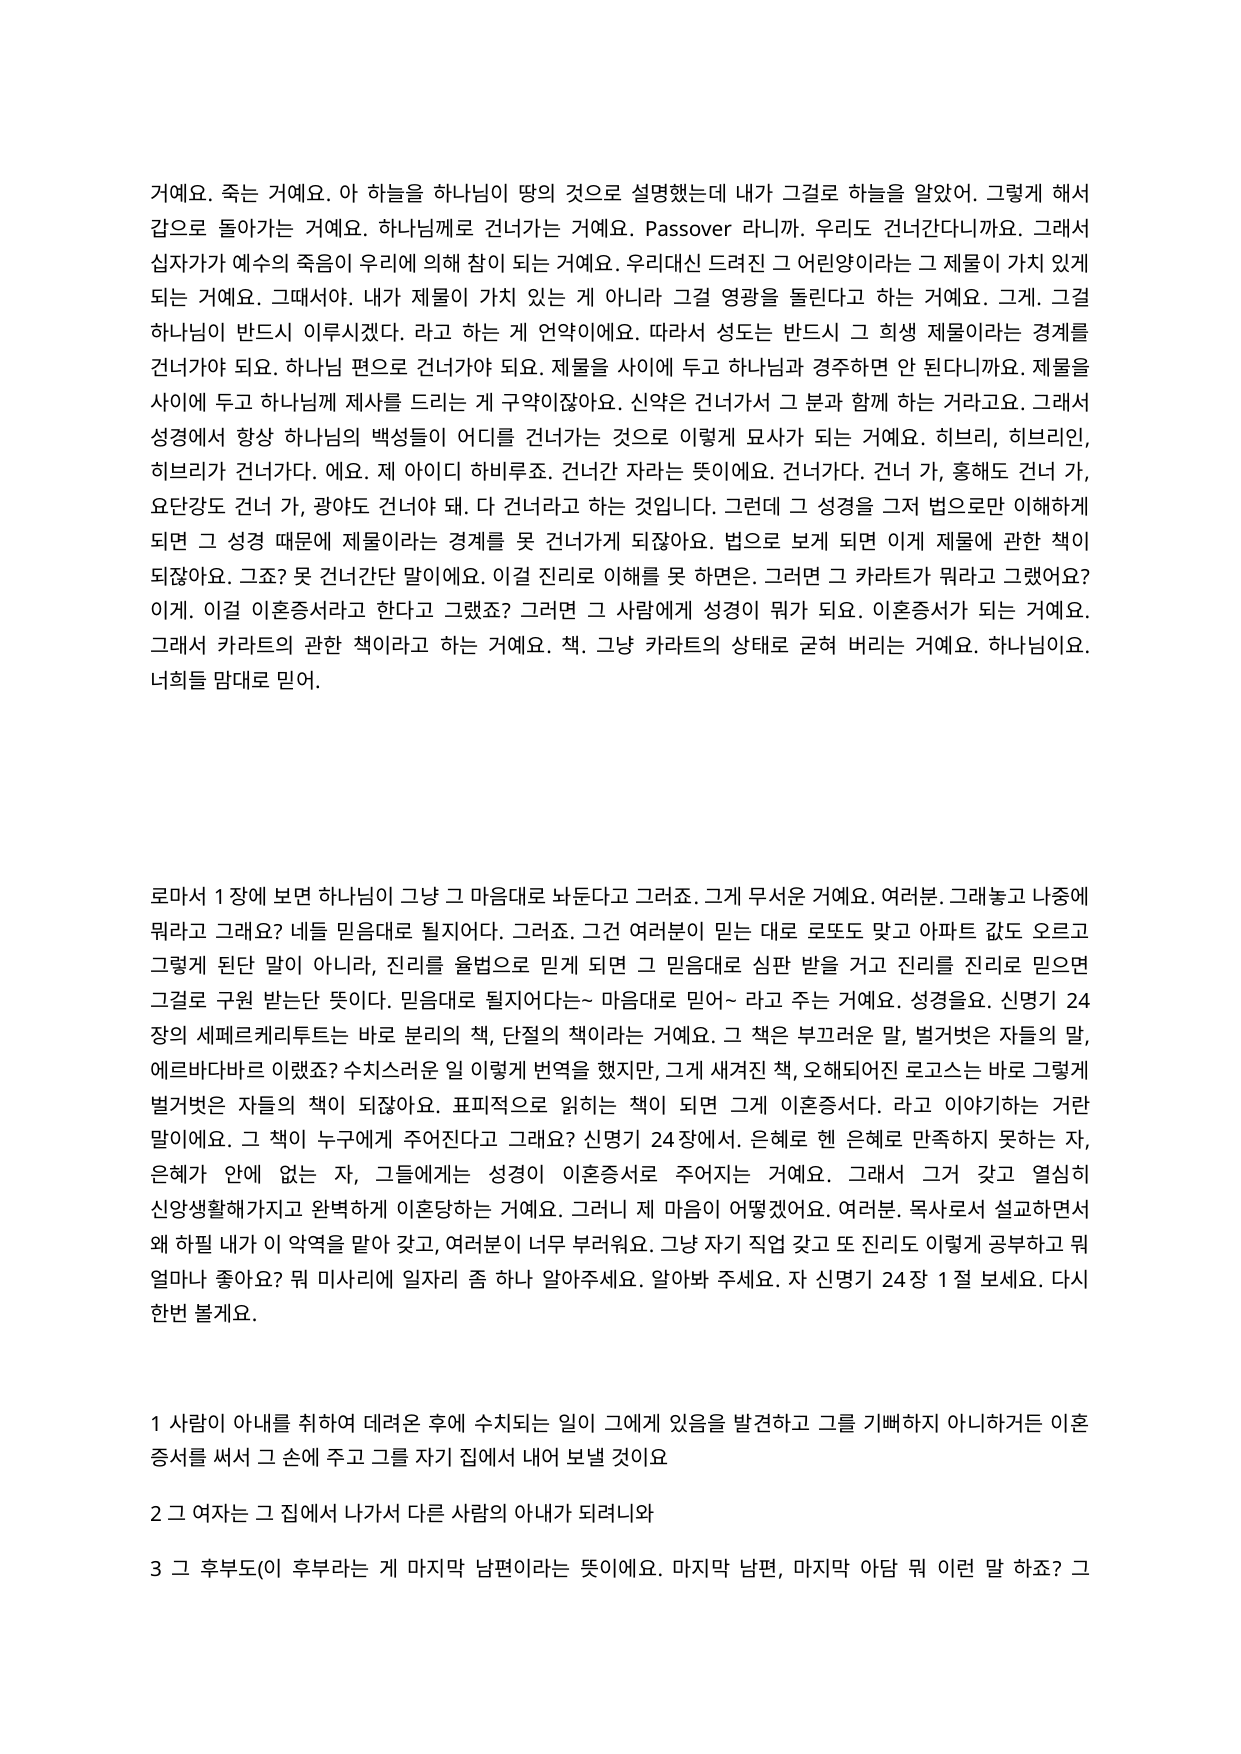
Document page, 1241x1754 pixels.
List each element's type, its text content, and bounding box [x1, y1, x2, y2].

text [150, 177, 1090, 694]
text 로마서 1장에 보면 하나님이 그냥 그 마음대로 놔둔다고 그러죠. 그게 무서운 거예요. 여러분. 그래놓고 나중에 뭐라고 그래요? 네들 믿음대로 될지어다. 그러죠. 그건 여러분이 믿는 대로 로또도 맞고 아파트 값도 오르고 그렇게 된단 말이 아니라, 진리를 율법으로 믿게 되면 그 믿음대로 심판 받을 거고 진리를 진리로 믿으면 그걸로 구원 받는단 뜻이다. 믿음대로 될지어다는~ 마음대로 믿어~ 라고 주는 거예요. 성경을요. 신명기 24장의 세페르케리투트는 바로 분리의 책, 단절의 책이라는 거예요. 그 책은 부끄러운 말, 벌거벗은 자들의 말, 에르바다바르 이랬죠? 수치스러운 일 이렇게 번역을 했지만, 그게 새겨진 책, 오해되어진 로고스는 바로 그렇게 벌거벗은 자들의 책이 되잖아요. 표피적으로 읽히는 책이 되면 그게 이혼증서다. 라고 이야기하는 거란 말이에요. 그 책이 누구에게 주어진다고 그래요? 신명기 24장에서. 은혜로 헨 은혜로 만족하지 못하는 자, 은혜가 안에 없는 자, 그들에게는 성경이 이혼증서로 주어지는 거예요. 그래서 그거 갖고 열심히 신앙생활해가지고 완벽하게 이혼당하는 거예요. 그러니 제 마음이 어떻겠어요. 여러분. 목사로서 설교하면서 왜 하필 내가 이 악역을 맡아 갖고, 여러분이 너무 부러워요. 그냥 자기 직업 갖고 또 진리도 이렇게 공부하고 뭐 얼마나 좋아요? 뭐 미사리에 일자리 좀 하나 알아주세요. 알아봐 주세요. 자 신명기 24장 1절 보세요. 다시 한번 볼게요. [150, 880, 1090, 1328]
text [150, 1553, 1090, 1583]
text 2 그 여자는 그 집에서 나가서 다른 사람의 아내가 되려니와 [150, 1497, 1090, 1527]
text 1 사람이 아내를 취하여 데려온 후에 수치되는 일이 그에게 있음을 발견하고 그를 기뻐하지 아니하거든 이혼 증서를 써서 그 손에 주고 그를 자기 집에서 내어 보낼 것이요 [150, 1407, 1090, 1472]
